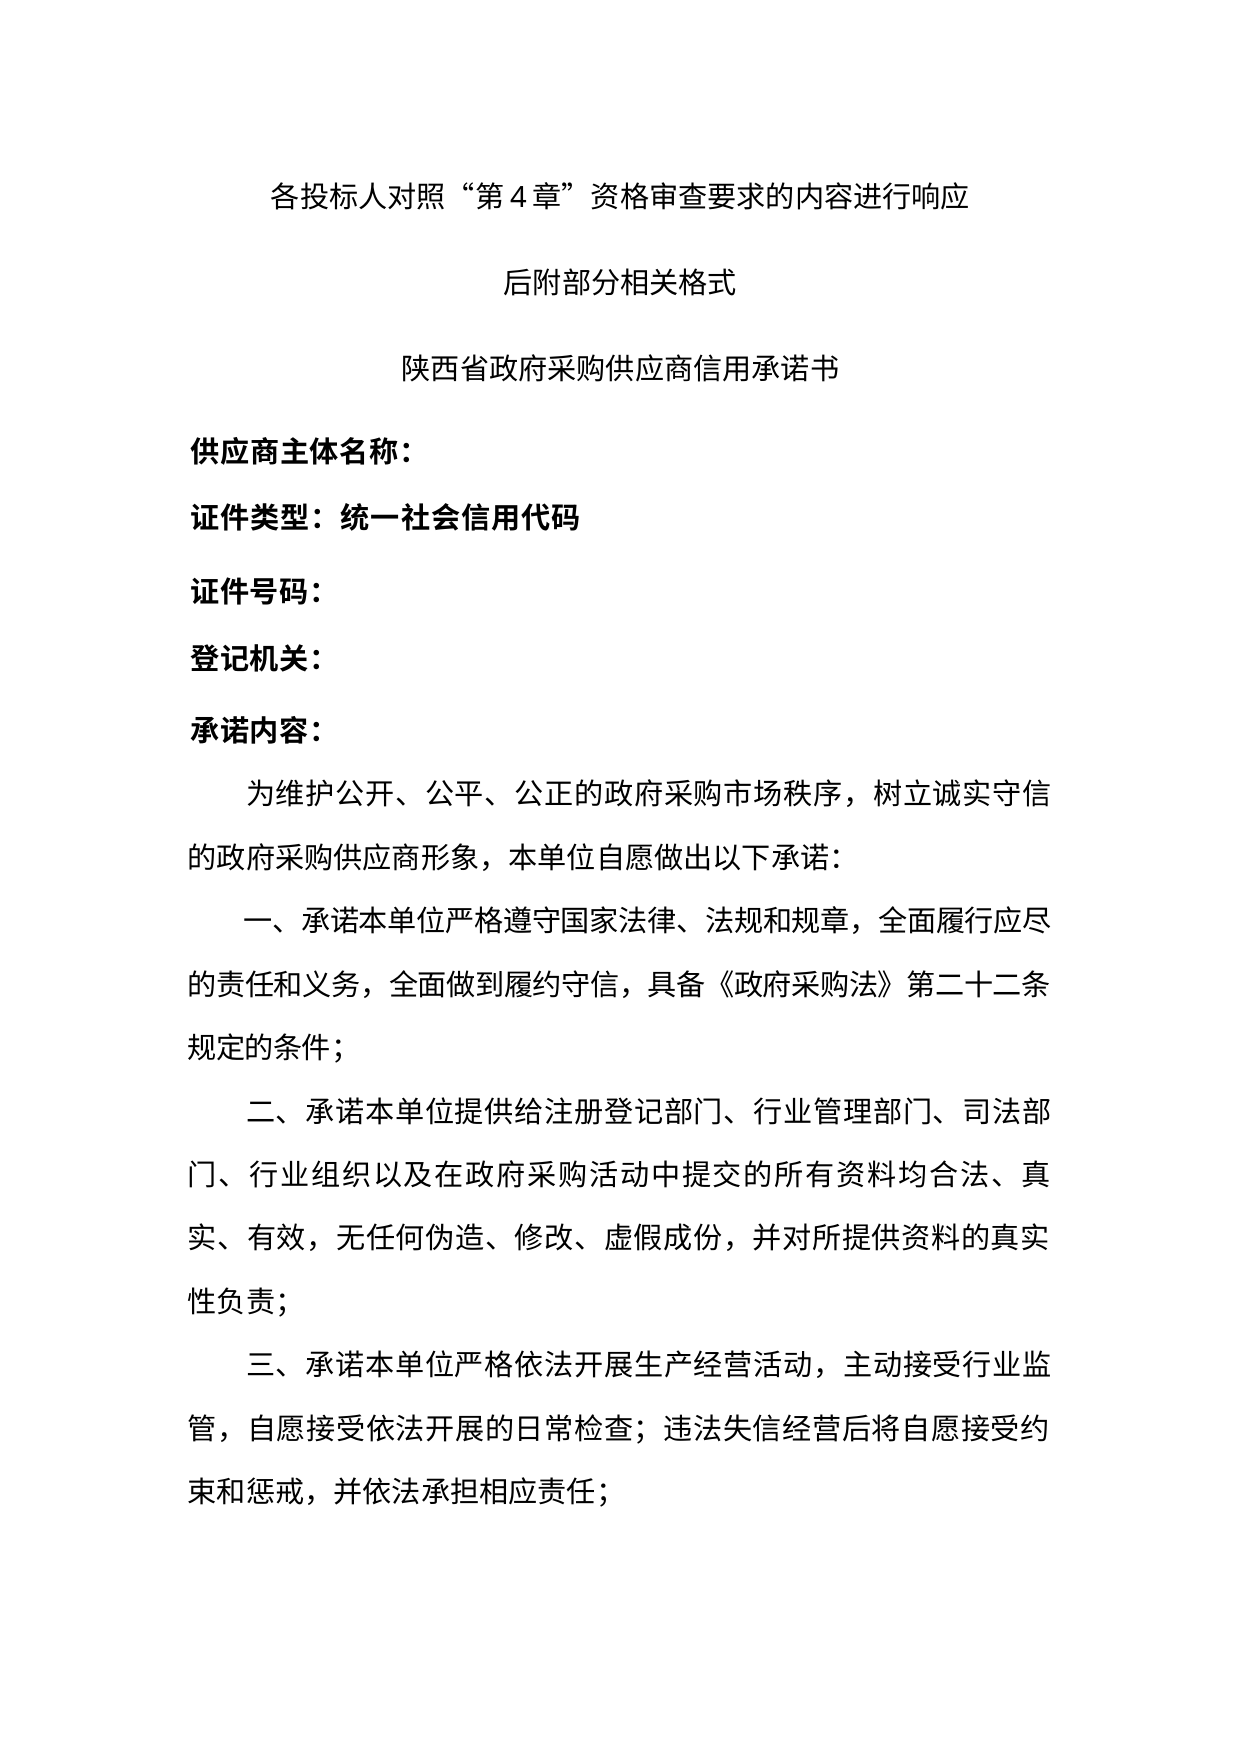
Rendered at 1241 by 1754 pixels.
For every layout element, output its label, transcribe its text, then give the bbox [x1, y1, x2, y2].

text 三、承诺本单位严格依法开展生产经营活动，主动接受行业监管，自愿接受依法开展的日常检查；违法失信经营后将自愿接受约束和惩戒，并依法承担相应责任； [187, 1342, 1053, 1511]
text 二、承诺本单位提供给注册登记部门、行业管理部门、司法部门、行业组织以及在政府采购活动中提交的所有资料均合法、真实、有效，无任何伪造、修改、虚假成份，并对所提供资料的真实性负责； [187, 1088, 1053, 1321]
text 一、承诺本单位严格遵守国家法律、法规和规章，全面履行应尽的责任和义务，全面做到履约守信，具备《政府采购法》第二十二条规定的条件； [187, 898, 1053, 1067]
list 陕西省政府采购供应商信用承诺书 [187, 334, 1053, 399]
list 后附部分相关格式 [187, 248, 1053, 313]
text 登记机关： [190, 635, 1053, 683]
text 为维护公开、公平、公正的政府采购市场秩序，树立诚实守信的政府采购供应商形象，本单位自愿做出以下承诺： [187, 771, 1053, 877]
list 各投标人对照“第4章”资格审查要求的内容进行响应 [187, 162, 1053, 227]
text 承诺内容： [190, 707, 1053, 750]
text 供应商主体名称： [190, 428, 1053, 471]
text 证件号码： [190, 569, 1053, 611]
text 证件类型：统一社会信用代码 [190, 494, 1053, 544]
